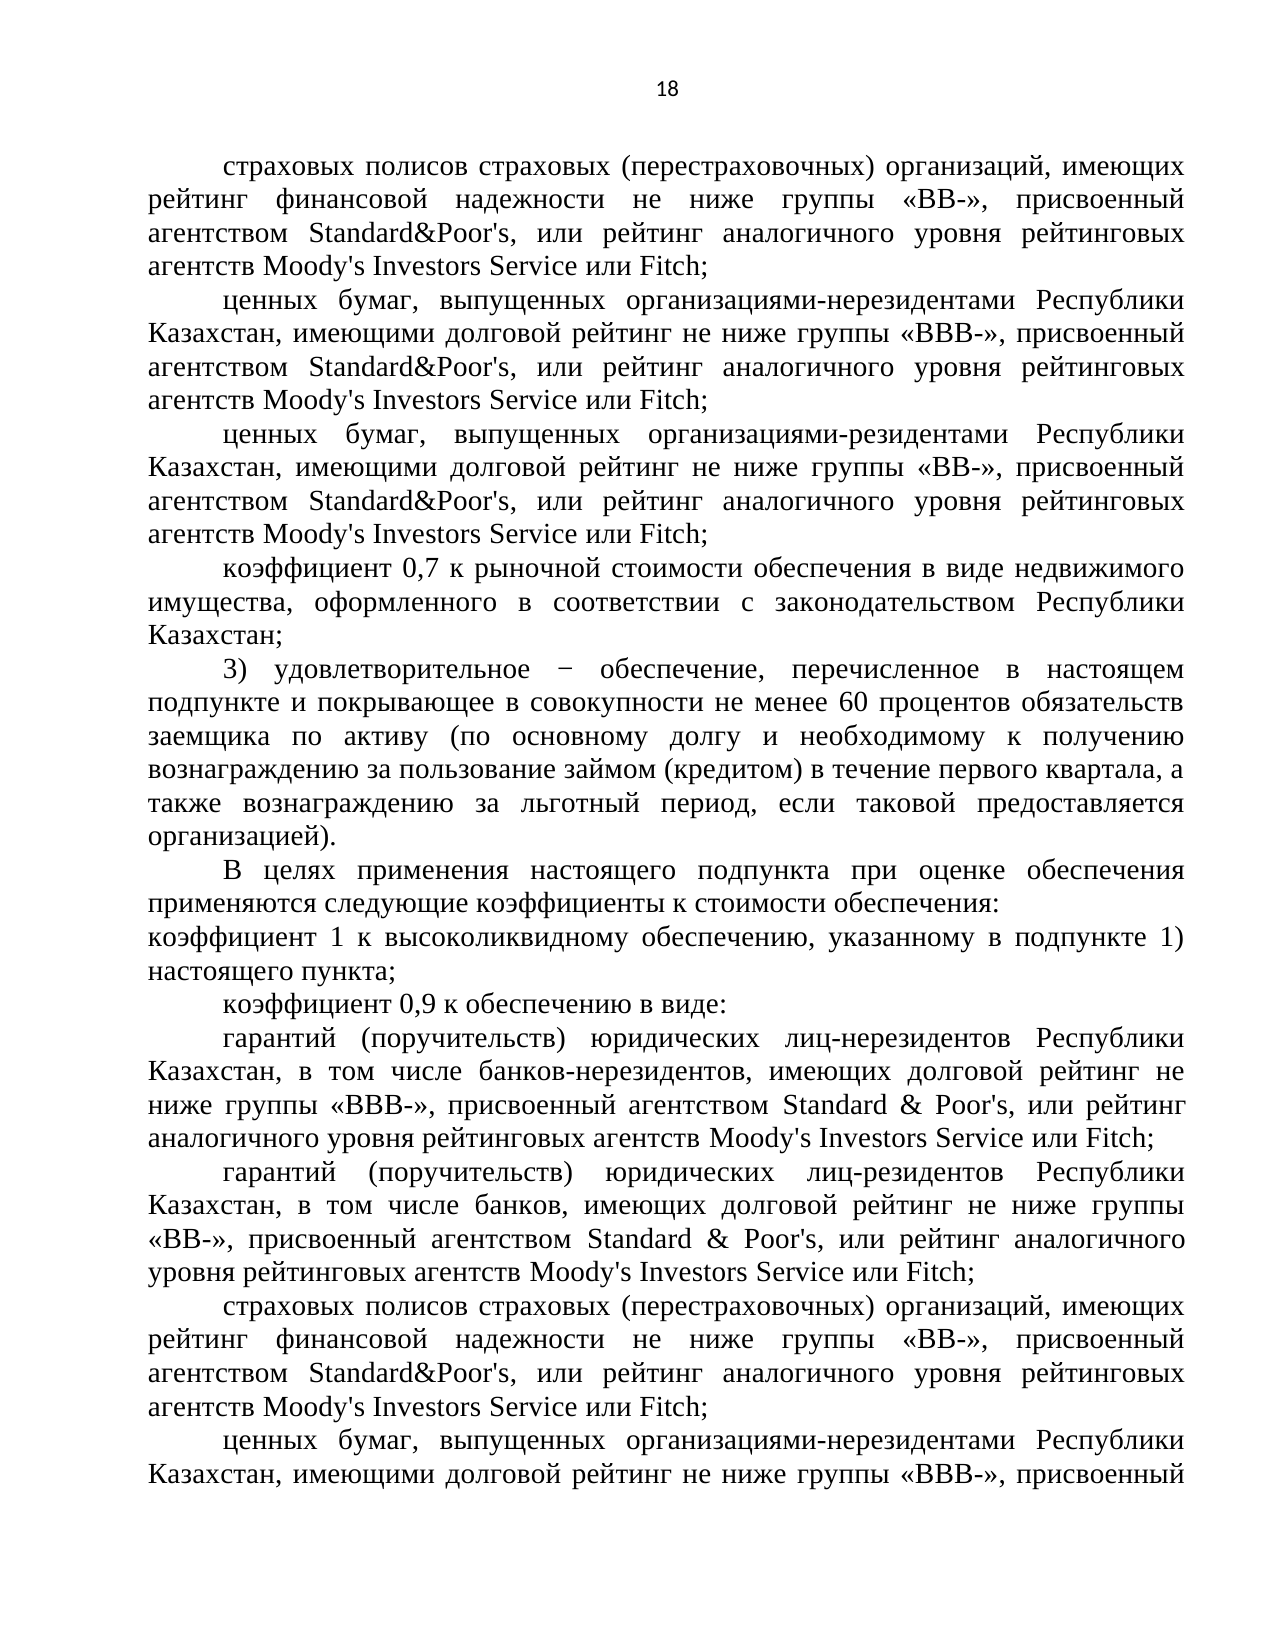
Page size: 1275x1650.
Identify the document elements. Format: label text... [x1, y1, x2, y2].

text гарантий (поручительств) юридических лиц-нерезидентов Республики Казахстан, в том числе банков-нерезидентов, имеющих долговой рейтинг не ниже группы «ВВВ-», присвоенный агентством Standard & Poor's, или рейтинг аналогичного уровня рейтинговых агентств Moody's Investors Service или Fitch; [148, 1020, 1186, 1154]
text страховых полисов страховых (перестраховочных) организаций, имеющих рейтинг финансовой надежности не ниже группы «ВВ-», присвоенный агентством Standard&Poor's, или рейтинг аналогичного уровня рейтинговых агентств Moody's Investors Service или Fitch; [148, 1288, 1186, 1422]
text ценных бумаг, выпущенных организациями-резидентами Республики Казахстан, имеющими долговой рейтинг не ниже группы «ВВ-», присвоенный агентством Standard&Poor's, или рейтинг аналогичного уровня рейтинговых агентств Moody's Investors Service или Fitch; [148, 416, 1186, 550]
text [148, 1422, 1186, 1489]
text коэффициент 0,7 к рыночной стоимости обеспечения в виде недвижимого имущества, оформленного в соответствии с законодательством Республики Казахстан; [148, 550, 1186, 651]
text коэффициент 0,9 к обеспечению в виде: [148, 986, 1186, 1020]
text страховых полисов страховых (перестраховочных) организаций, имеющих рейтинг финансовой надежности не ниже группы «ВВ-», присвоенный агентством Standard&Poor's, или рейтинг аналогичного уровня рейтинговых агентств Moody's Investors Service или Fitch; [148, 148, 1186, 282]
text гарантий (поручительств) юридических лиц-резидентов Республики Казахстан, в том числе банков, имеющих долговой рейтинг не ниже группы «ВВ-», присвоенный агентством Standard & Poor's, или рейтинг аналогичного уровня рейтинговых агентств Moody's Investors Service или Fitch; [148, 1154, 1186, 1288]
text В целях применения настоящего подпункта при оценке обеспечения применяются следующие коэффициенты к стоимости обеспечения: [148, 852, 1186, 919]
text 3) удовлетворительное − обеспечение, перечисленное в настоящем подпункте и покрывающее в совокупности не менее 60 процентов обязательств заемщика по активу (по основному долгу и необходимому к получению вознаграждению за пользование займом (кредитом) в течение первого квартала, а также вознаграждению за льготный период, если таковой предоставляется организацией). [148, 651, 1186, 852]
text коэффициент 1 к высоколиквидному обеспечению, указанному в подпункте 1) настоящего пункта; [148, 919, 1186, 986]
